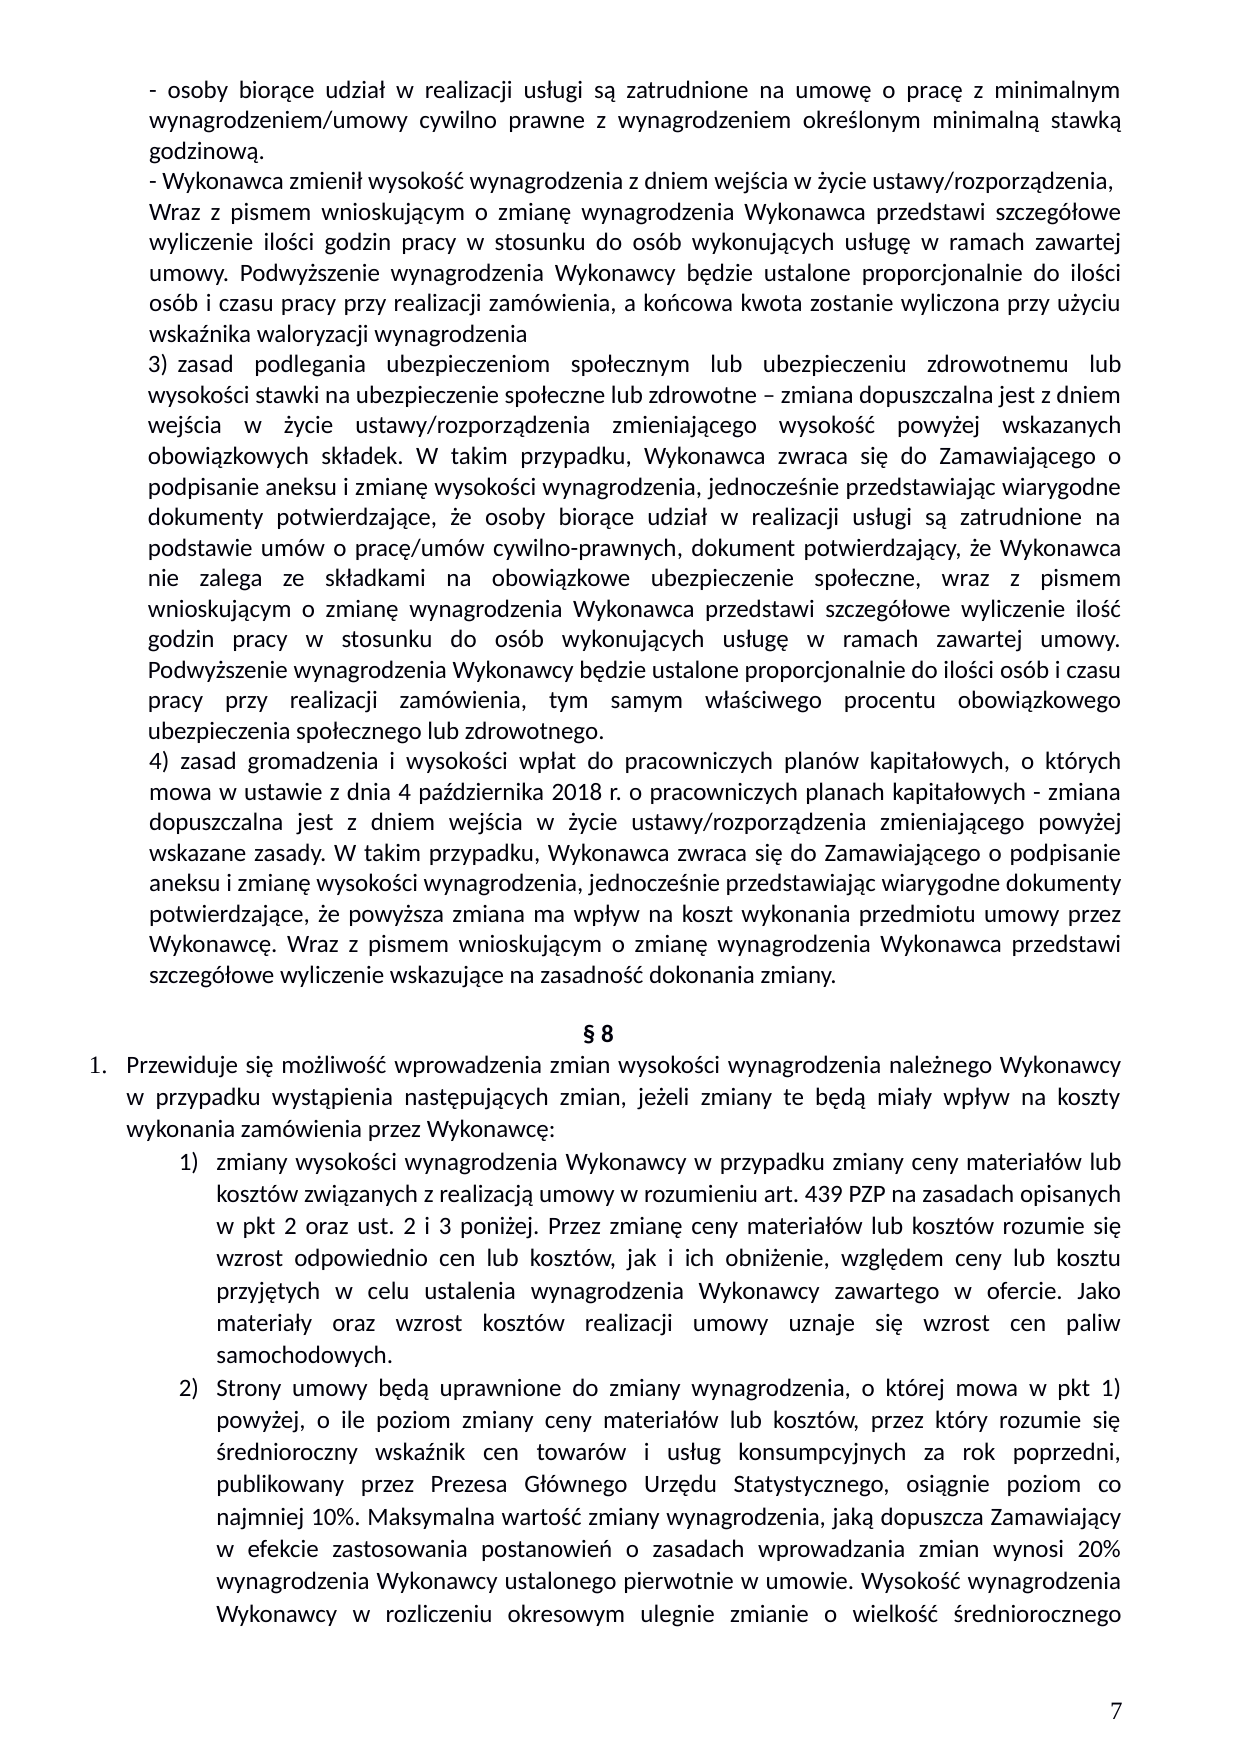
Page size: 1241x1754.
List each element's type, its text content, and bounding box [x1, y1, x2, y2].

list - Wykonawca zmienił wysokość wynagrodzenia z dniem wejścia w życie ustawy/rozporządzenia, [149, 165, 1122, 196]
text § 8 [74, 1018, 1122, 1049]
list Przewiduje się możliwość wprowadzenia zmian wysokości wynagrodzenia należnego Wykonawcy w przypadku wystąpienia następujących zmian, jeżeli zmiany te będą miały wpływ na koszty wykonania zamówienia przez Wykonawcę: [89, 1049, 1122, 1144]
list - osoby biorące udział w realizacji usługi są zatrudnione na umowę o pracę z minimalnym wynagrodzeniem/umowy cywilno prawne z wynagrodzeniem określonym minimalną stawką godzinową. [149, 74, 1122, 165]
list zmiany wysokości wynagrodzenia Wykonawcy w przypadku zmiany ceny materiałów lub kosztów związanych z realizacją umowy w rozumieniu art. 439 PZP na zasadach opisanych w pkt 2 oraz ust. 2 i 3 poniżej. Przez zmianę ceny materiałów lub kosztów rozumie się wzrost odpowiednio cen lub kosztów, jak i ich obniżenie, względem ceny lub kosztu przyjętych w celu ustalenia wynagrodzenia Wykonawcy zawartego w ofercie. Jako materiały oraz wzrost kosztów realizacji umowy uznaje się wzrost cen paliw samochodowych. [178, 1146, 1122, 1370]
list 3) zasad podlegania ubezpieczeniom społecznym lub ubezpieczeniu zdrowotnemu lub wysokości stawki na ubezpieczenie społeczne lub zdrowotne – zmiana dopuszczalna jest z dniem wejścia w życie ustawy/rozporządzenia zmieniającego wysokość powyżej wskazanych obowiązkowych składek. W takim przypadku, Wykonawca zwraca się do Zamawiającego o podpisanie aneksu i zmianę wysokości wynagrodzenia, jednocześnie przedstawiając wiarygodne dokumenty potwierdzające, że osoby biorące udział w realizacji usługi są zatrudnione na podstawie umów o pracę/umów cywilno-prawnych, dokument potwierdzający, że Wykonawca nie zalega ze składkami na obowiązkowe ubezpieczenie społeczne, wraz z pismem wnioskującym o zmianę wynagrodzenia Wykonawca przedstawi szczegółowe wyliczenie ilość godzin pracy w stosunku do osób wykonujących usługę w ramach zawartej umowy. Podwyższenie wynagrodzenia Wykonawcy będzie ustalone proporcjonalnie do ilości osób i czasu pracy przy realizacji zamówienia, tym samym właściwego procentu obowiązkowego ubezpieczenia społecznego lub zdrowotnego. [148, 348, 1122, 745]
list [178, 1372, 1122, 1628]
list Wraz z pismem wnioskującym o zmianę wynagrodzenia Wykonawca przedstawi szczegółowe wyliczenie ilości godzin pracy w stosunku do osób wykonujących usługę w ramach zawartej umowy. Podwyższenie wynagrodzenia Wykonawcy będzie ustalone proporcjonalnie do ilości osób i czasu pracy przy realizacji zamówienia, a końcowa kwota zostanie wyliczona przy użyciu wskaźnika waloryzacji wynagrodzenia [149, 196, 1122, 348]
list 4) zasad gromadzenia i wysokości wpłat do pracowniczych planów kapitałowych, o których mowa w ustawie z dnia 4 października 2018 r. o pracowniczych planach kapitałowych - zmiana dopuszczalna jest z dniem wejścia w życie ustawy/rozporządzenia zmieniającego powyżej wskazane zasady. W takim przypadku, Wykonawca zwraca się do Zamawiającego o podpisanie aneksu i zmianę wysokości wynagrodzenia, jednocześnie przedstawiając wiarygodne dokumenty potwierdzające, że powyższa zmiana ma wpływ na koszt wykonania przedmiotu umowy przez Wykonawcę. Wraz z pismem wnioskującym o zmianę wynagrodzenia Wykonawca przedstawi szczegółowe wyliczenie wskazujące na zasadność dokonania zmiany. [149, 745, 1122, 989]
